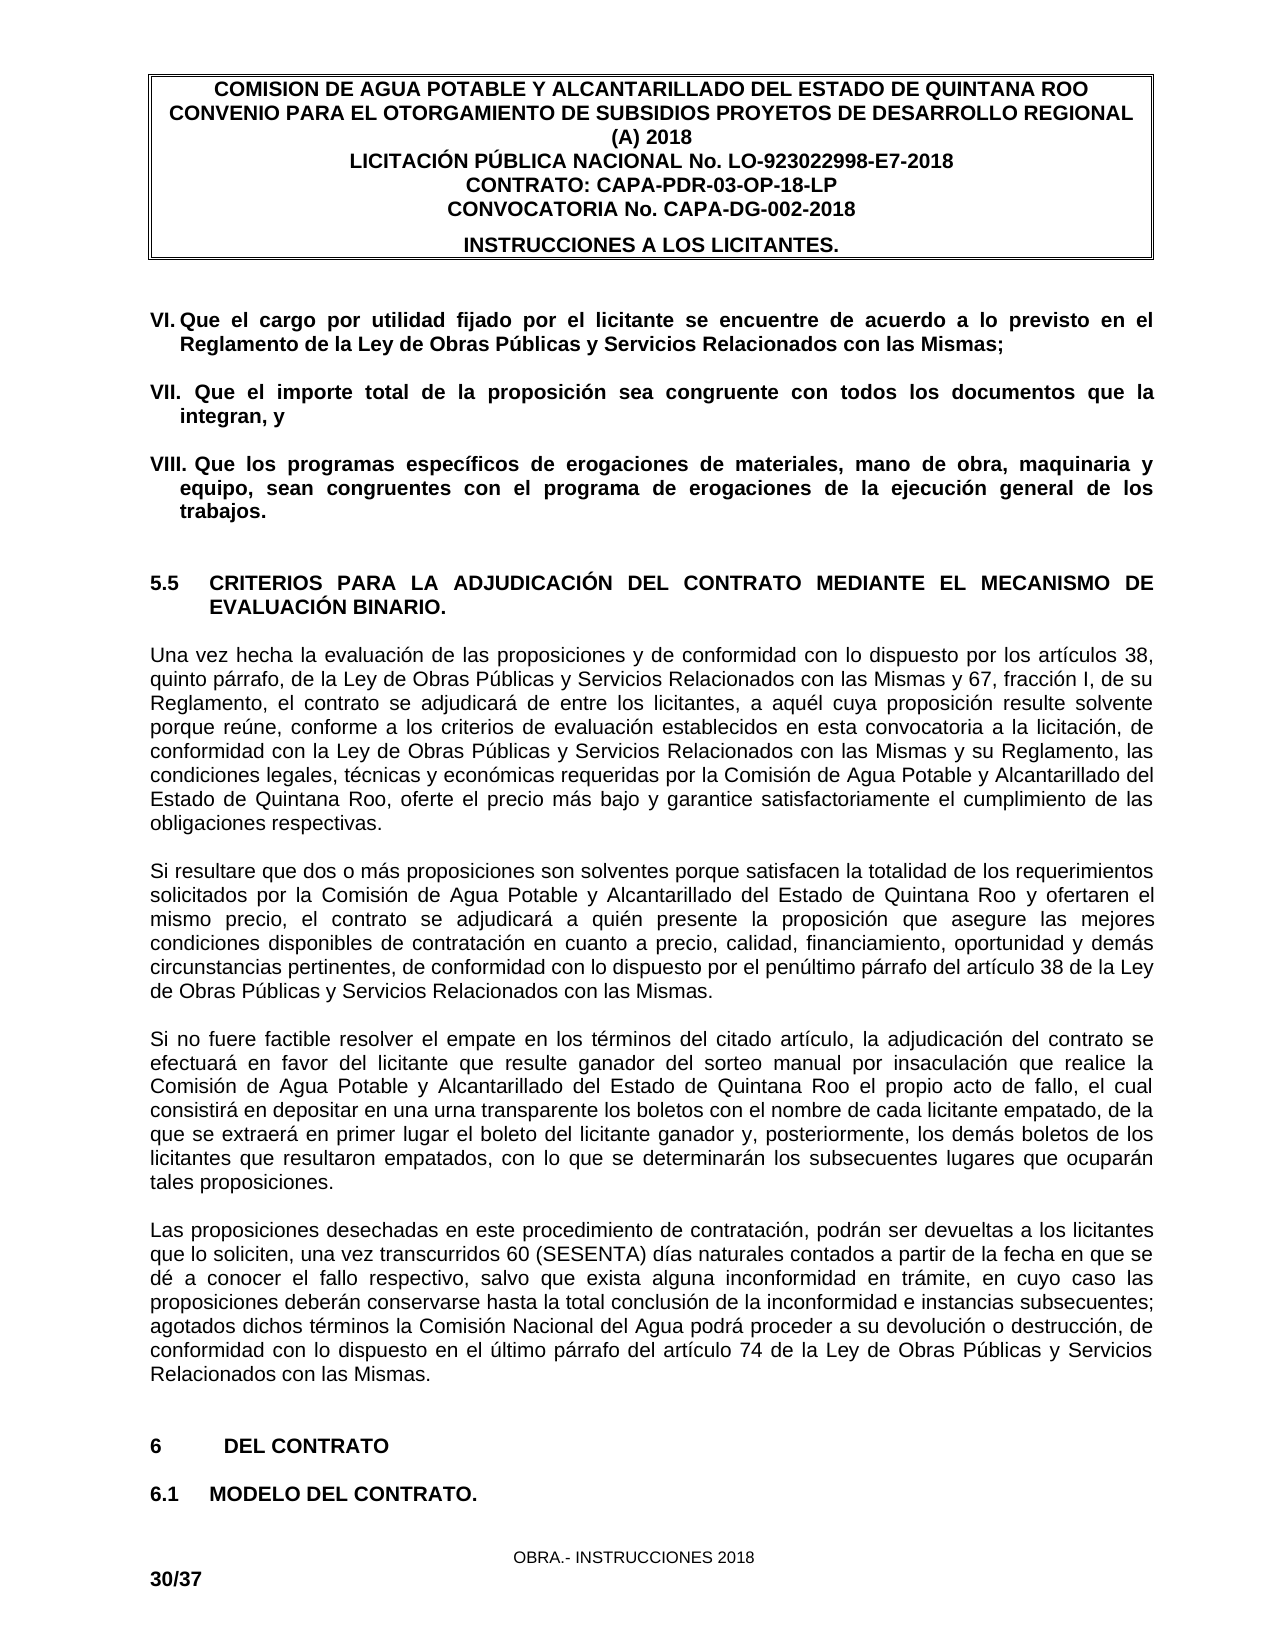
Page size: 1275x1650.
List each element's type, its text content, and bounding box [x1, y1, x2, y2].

text Las proposiciones desechadas en este procedimiento de contratación, podrán ser devueltas a los licitantes que lo soliciten, una vez transcurridos 60 (SESENTA) días naturales contados a partir de la fecha en que se dé a conocer el fallo respectivo, salvo que exista alguna inconformidad en trámite, en cuyo caso las proposiciones deberán conservarse hasta la total conclusión de la inconformidad e instancias subsecuentes; agotados dichos términos la Comisión Nacional del Agua podrá proceder a su devolución o destrucción, de conformidad con lo dispuesto en el último párrafo del artículo 74 de la Ley de Obras Públicas y Servicios Relacionados con las Mismas. [150, 1218, 1155, 1386]
text VI. Que el cargo por utilidad fijado por el licitante se encuentre de acuerdo a lo previsto en el Reglamento de la Ley de Obras Públicas y Servicios Relacionados con las Mismas; [150, 308, 1155, 356]
text Si resultare que dos o más proposiciones son solventes porque satisfacen la totalidad de los requerimientos solicitados por la Comisión de Agua Potable y Alcantarillado del Estado de Quintana Roo y ofertaren el mismo precio, el contrato se adjudicará a quién presente la proposición que asegure las mejores condiciones disponibles de contratación en cuanto a precio, calidad, financiamiento, oportunidad y demás circunstancias pertinentes, de conformidad con lo dispuesto por el penúltimo párrafo del artículo 38 de la Ley de Obras Públicas y Servicios Relacionados con las Mismas. [150, 859, 1155, 1002]
text Si no fuere factible resolver el empate en los términos del citado artículo, la adjudicación del contrato se efectuará en favor del licitante que resulte ganador del sorteo manual por insaculación que realice la Comisión de Agua Potable y Alcantarillado del Estado de Quintana Roo el propio acto de fallo, el cual consistirá en depositar en una urna transparente los boletos con el nombre de cada licitante empatado, de la que se extraerá en primer lugar el boleto del licitante ganador y, posteriormente, los demás boletos de los licitantes que resultaron empatados, con lo que se determinarán los subsecuentes lugares que ocuparán tales proposiciones. [150, 1026, 1155, 1194]
text VII. Que el importe total de la proposición sea congruente con todos los documentos que la integran, y [150, 379, 1155, 427]
text Una vez hecha la evaluación de las proposiciones y de conformidad con lo dispuesto por los artículos 38, quinto párrafo, de la Ley de Obras Públicas y Servicios Relacionados con las Mismas y 67, fracción I, de su Reglamento, el contrato se adjudicará de entre los licitantes, a aquél cuya proposición resulte solvente porque reúne, conforme a los criterios de evaluación establecidos en esta convocatoria a la licitación, de conformidad con la Ley de Obras Públicas y Servicios Relacionados con las Mismas y su Reglamento, las condiciones legales, técnicas y económicas requeridas por la Comisión de Agua Potable y Alcantarillado del Estado de Quintana Roo, oferte el precio más bajo y garantice satisfactoriamente el cumplimiento de las obligaciones respectivas. [150, 643, 1155, 835]
text 6.1 MODELO DEL CONTRATO. [150, 1482, 1155, 1506]
text 5.5 CRITERIOS PARA LA ADJUDICACIÓN DEL CONTRATO MEDIANTE EL MECANISMO DE EVALUACIÓN BINARIO. [150, 571, 1155, 619]
text 6 DEL CONTRATO [150, 1434, 1155, 1458]
text VIII. Que los programas específicos de erogaciones de materiales, mano de obra, maquinaria y equipo, sean congruentes con el programa de erogaciones de la ejecución general de los trabajos. [150, 451, 1155, 523]
